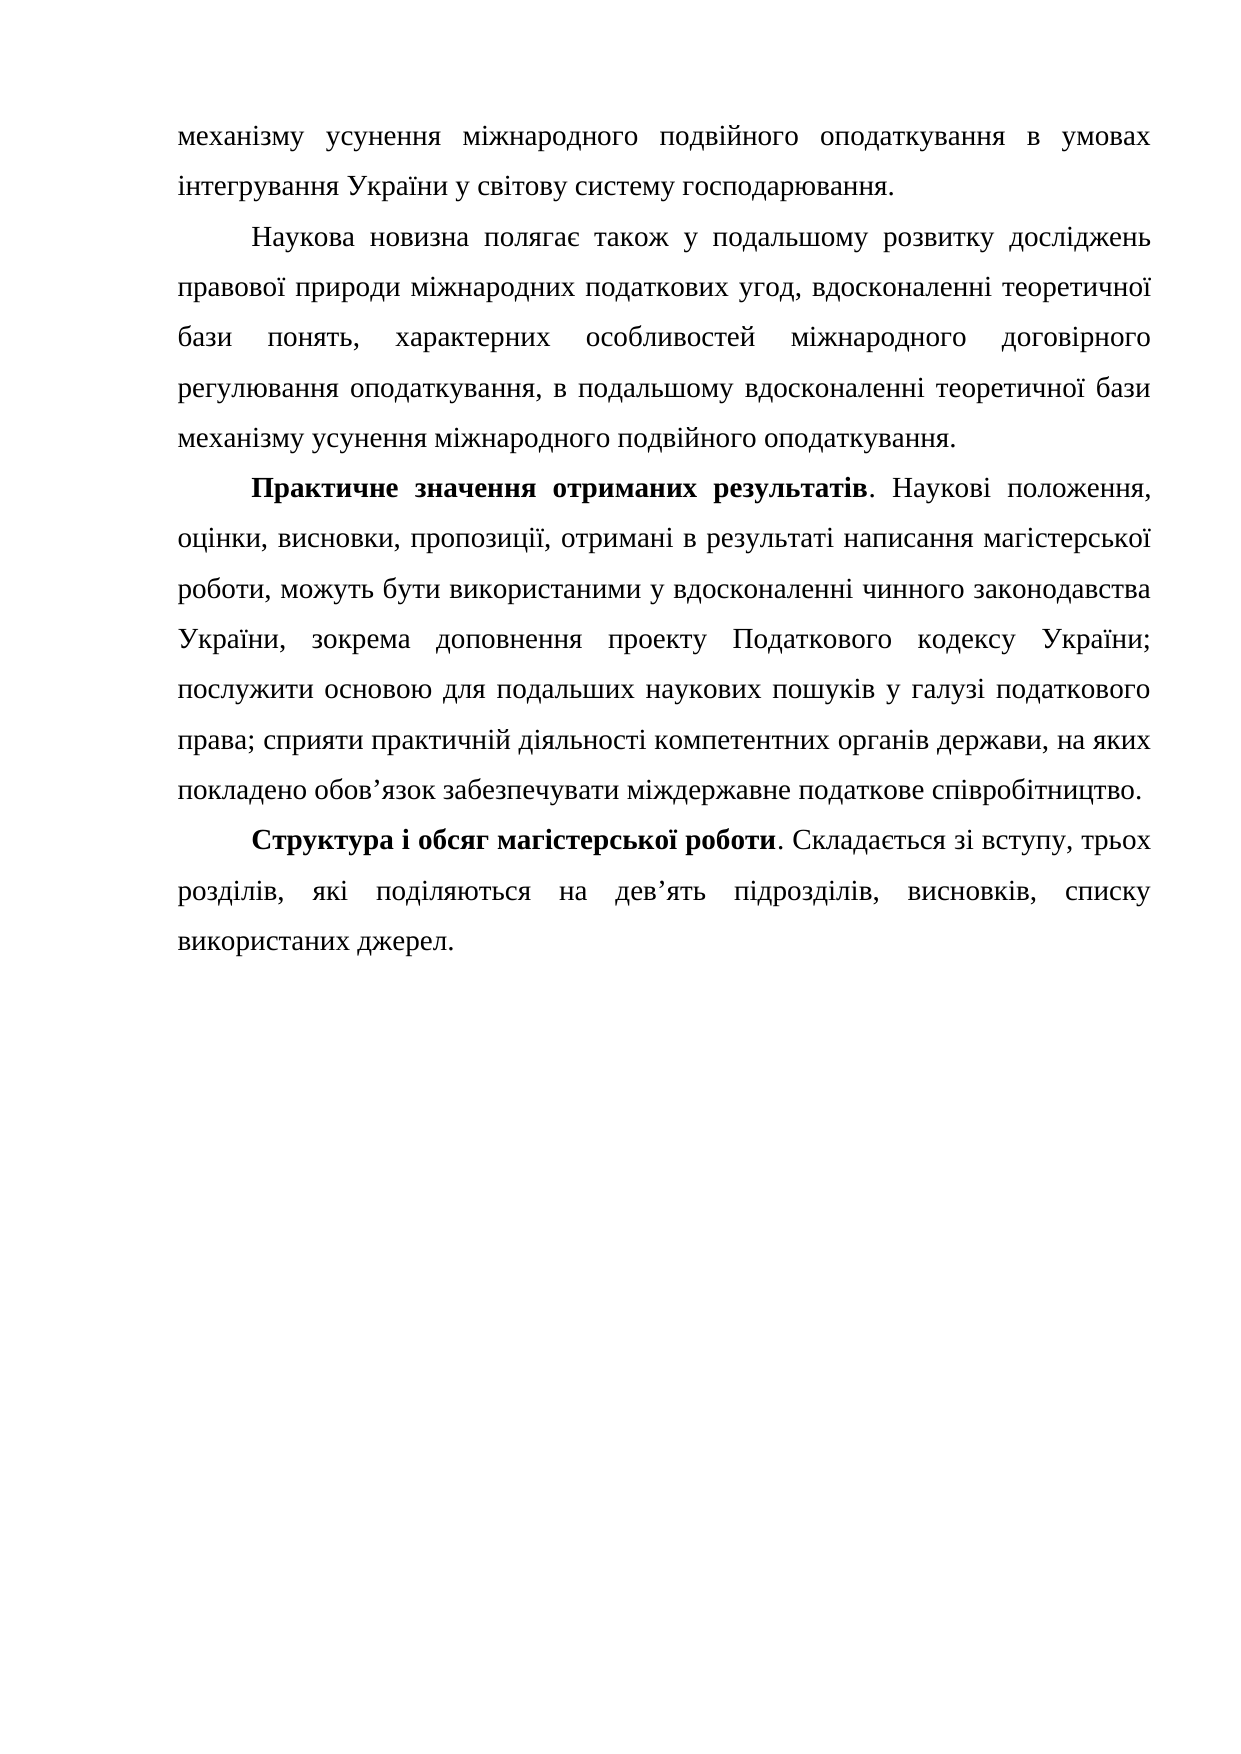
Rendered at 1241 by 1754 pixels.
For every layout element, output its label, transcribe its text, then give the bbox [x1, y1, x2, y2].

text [177, 118, 1152, 202]
text Структура і обсяг магістерської роботи. Складається зі вступу, трьох розділів, які поділяються на дев’ять підрозділів, висновків, списку використаних джерел. [177, 822, 1152, 957]
text Наукова новизна полягає також у подальшому розвитку досліджень правової природи міжнародних податкових угод, вдосконаленні теоретичної бази понять, характерних особливостей міжнародного договірного регулювання оподаткування, в подальшому вдосконаленні теоретичної бази механізму усунення міжнародного подвійного оподаткування. [177, 219, 1152, 453]
text Практичне значення отриманих результатів. Наукові положення, оцінки, висновки, пропозиції, отримані в результаті написання магістерської роботи, можуть бути використаними у вдосконаленні чинного законодавства України, зокрема доповнення проекту Податкового кодексу України; послужити основою для подальших наукових пошуків у галузі податкового права; сприяти практичній діяльності компетентних органів держави, на яких покладено обов’язок забезпечувати міждержавне податкове співробітництво. [177, 470, 1152, 806]
